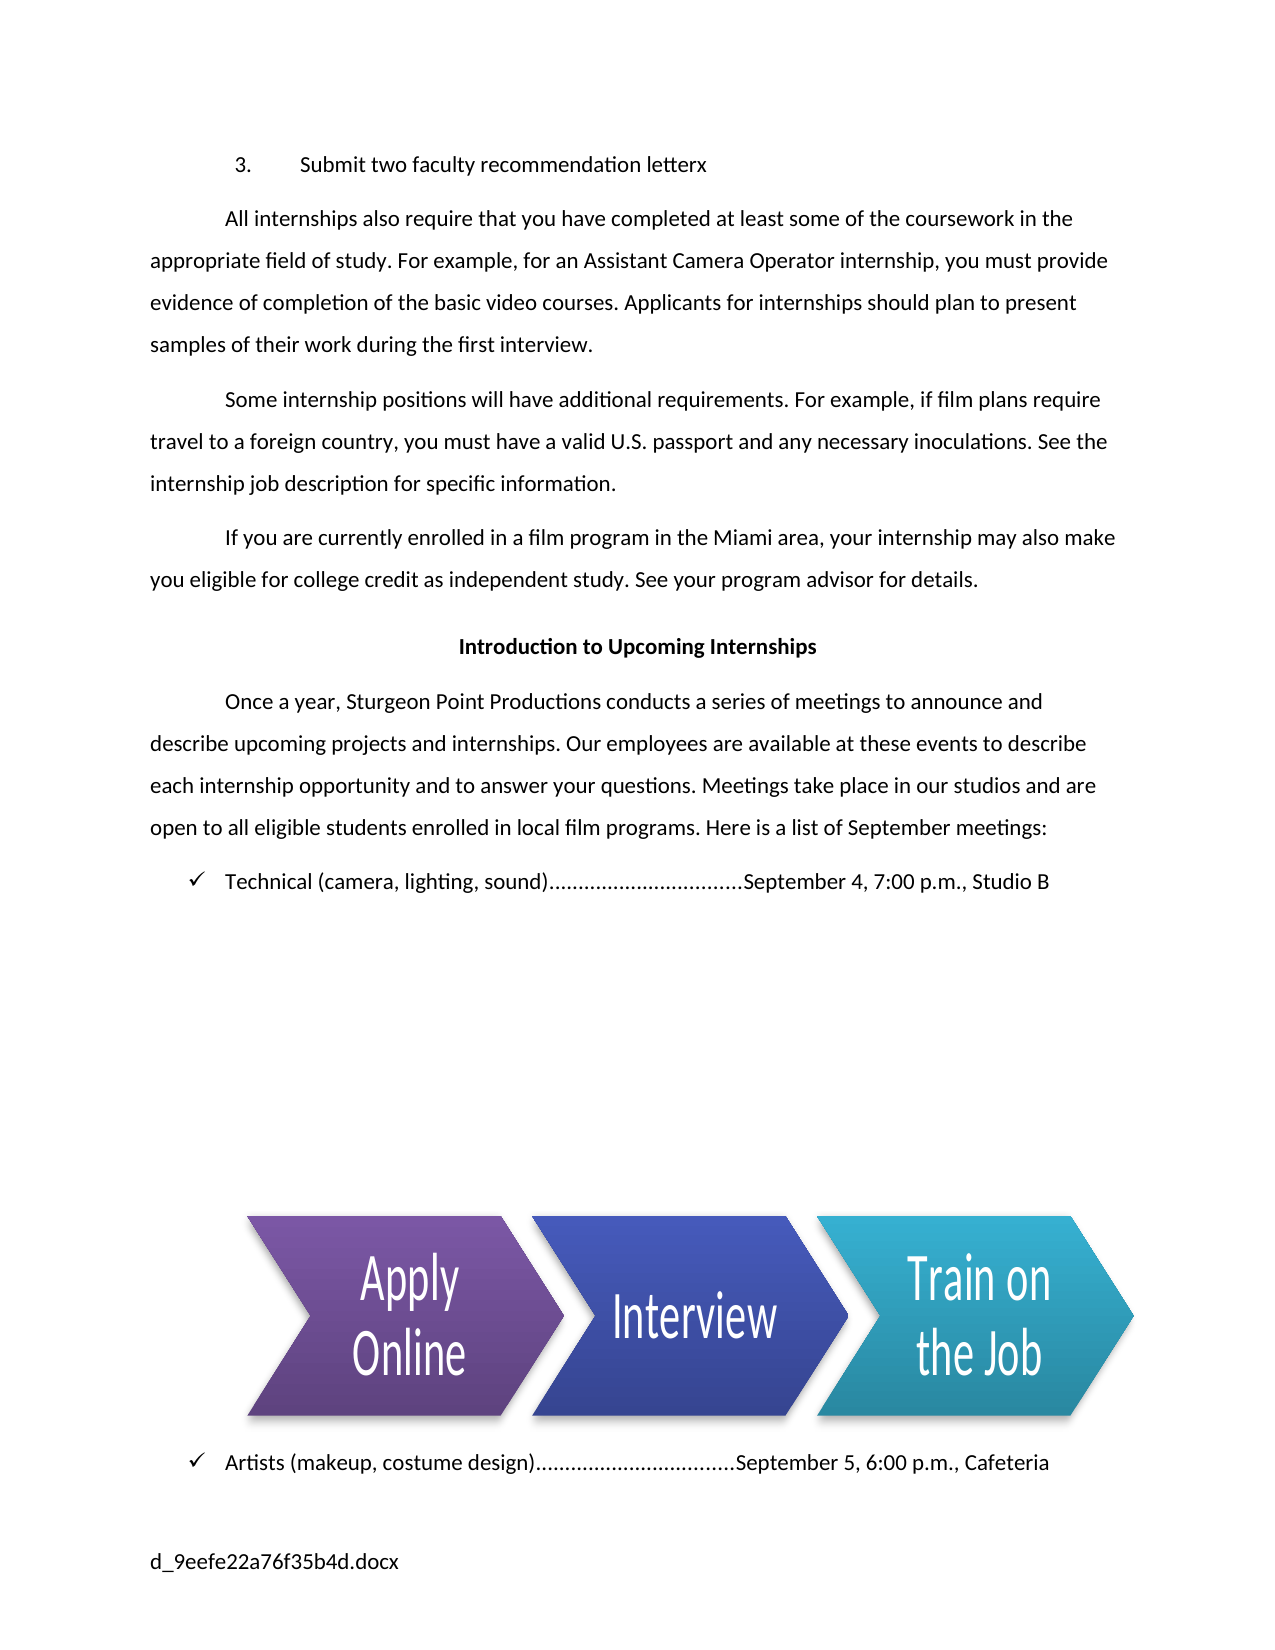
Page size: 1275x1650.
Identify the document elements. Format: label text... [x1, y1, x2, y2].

text All internships also require that you have completed at least some of the coursework in the appropriate field of study. For example, for an Assistant Camera Operator internship, you must provide evidence of completion of the basic video courses. Applicants for internships should plan to present samples of their work during the first interview. [150, 204, 1125, 358]
text Introduction to Upcoming Internships [150, 632, 1125, 660]
text Some internship positions will have additional requirements. For example, if film plans require travel to a foreign country, you must have a valid U.S. passport and any necessary inoculations. See the internship job description for specific information. [150, 385, 1125, 497]
list Artists (makeup, costume design) September 5, 6:00 p.m., Cafeteria [187, 1448, 1125, 1476]
list Submit two faculty recommendation letterx [225, 150, 1125, 178]
text Once a year, Sturgeon Point Productions conducts a series of meetings to announce and describe upcoming projects and internships. Our employees are available at these events to describe each internship opportunity and to answer your questions. Meetings take place in our studios and are open to all eligible students enrolled in local film programs. Here is a list of September meetings: [150, 687, 1125, 841]
list Technical (camera, lighting, sound) September 4, 7:00 p.m., Studio B [187, 867, 1125, 1434]
text If you are currently enrolled in a film program in the Miami area, your internship may also make you eligible for college credit as independent study. See your program advisor for details. [150, 523, 1125, 593]
